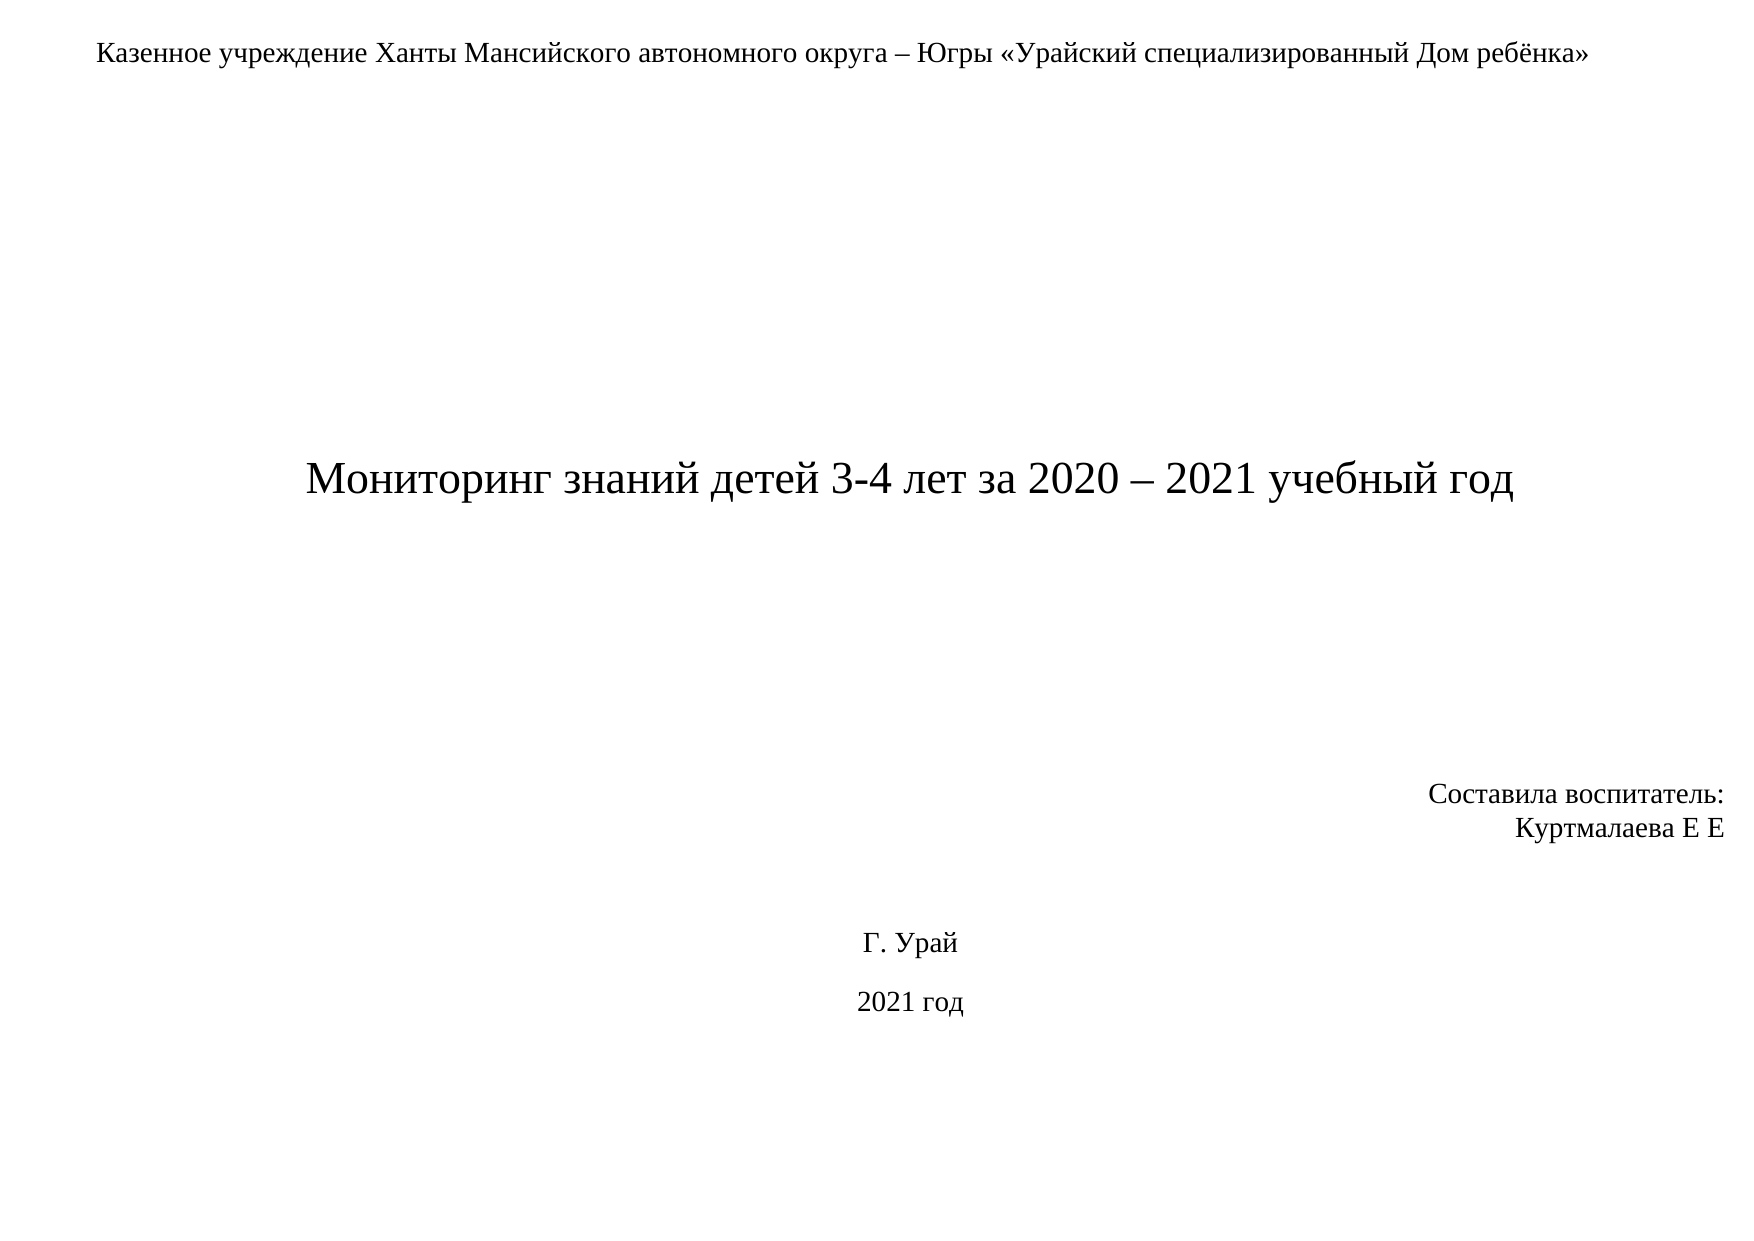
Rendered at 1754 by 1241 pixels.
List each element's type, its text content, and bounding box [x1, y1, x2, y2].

text 2021 год [96, 984, 1725, 1018]
text Казенное учреждение Ханты Мансийского автономного округа – Югры «Урайский специализированный Дом ребёнка» [96, 35, 1725, 69]
text Г. Урай [96, 925, 1725, 958]
text Мониторинг знаний детей 3-4 лет за 2020 – 2021 учебный год [96, 451, 1725, 504]
text Составила воспитатель: [96, 776, 1725, 810]
text Куртмалаева Е Е [96, 810, 1725, 843]
